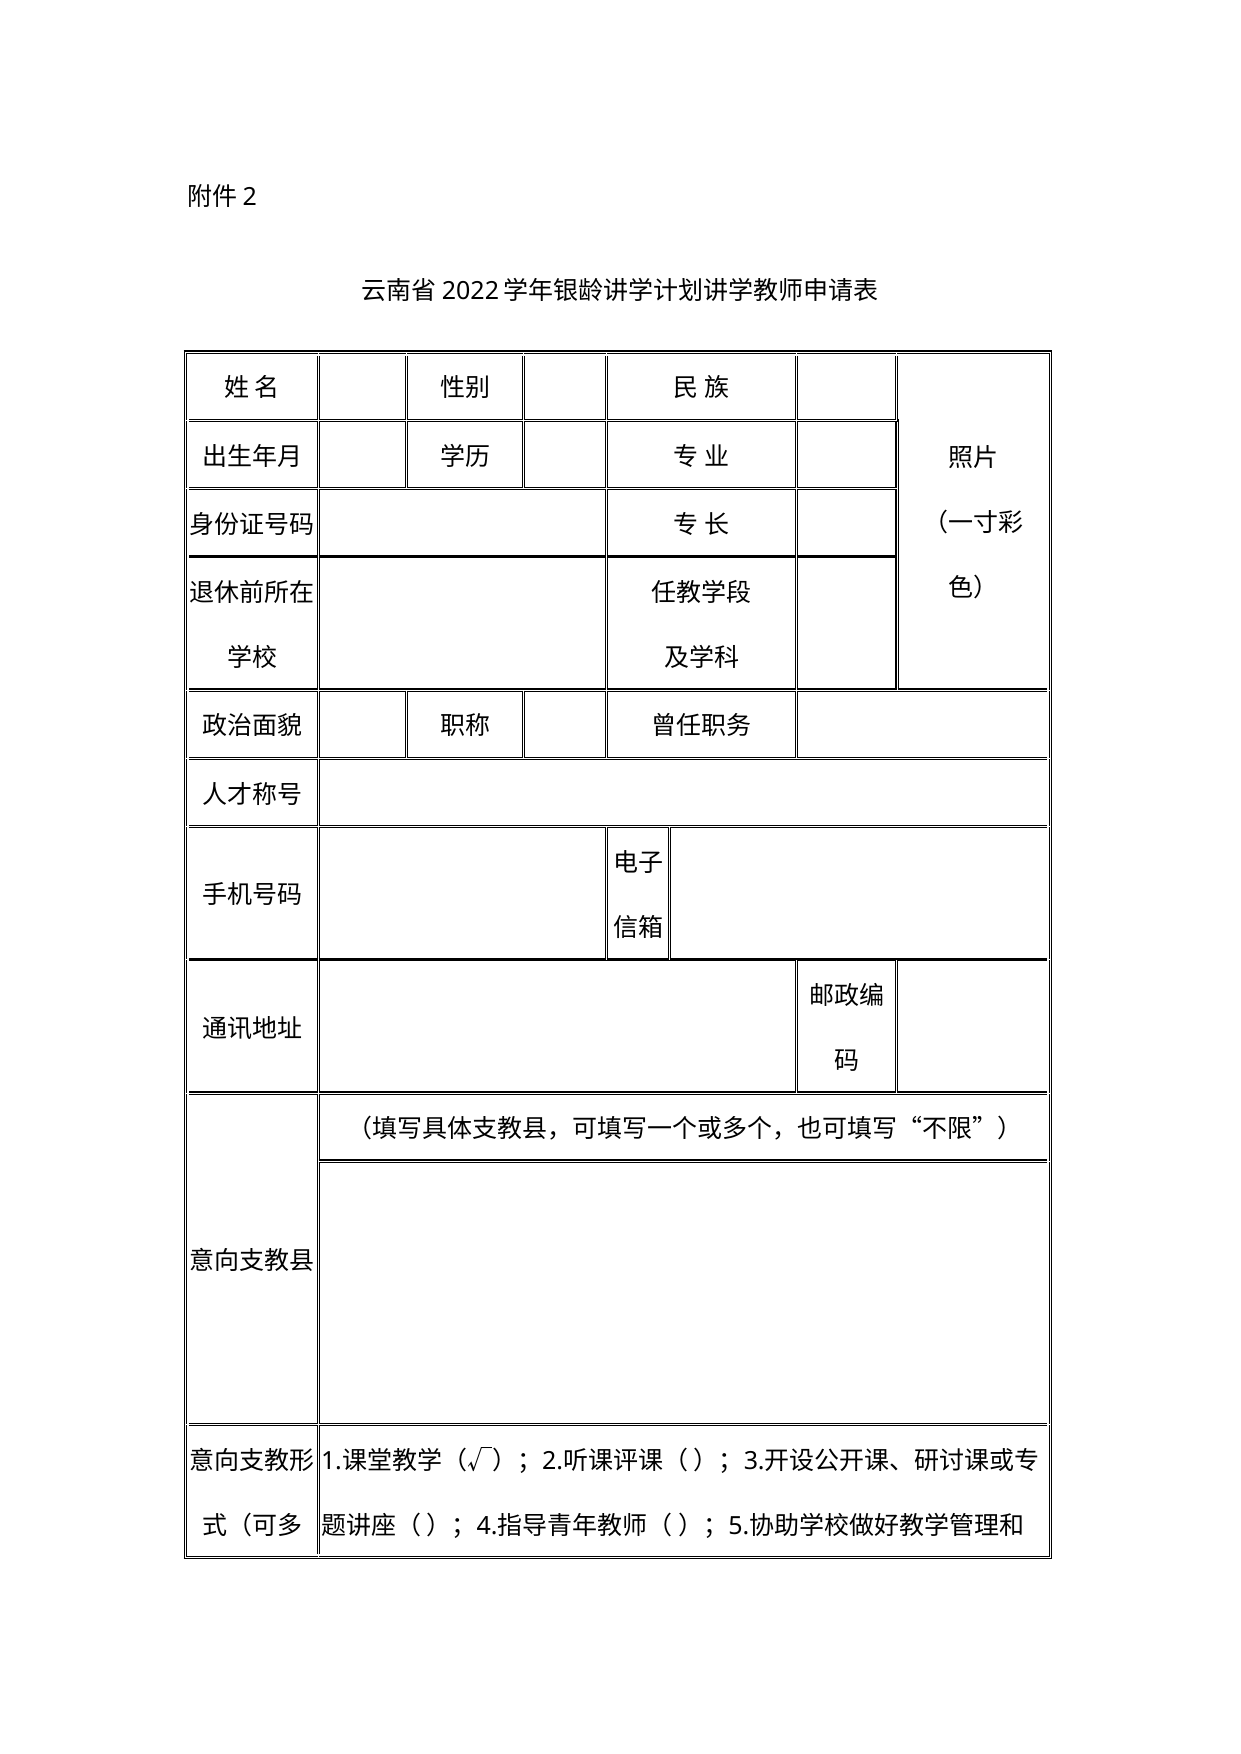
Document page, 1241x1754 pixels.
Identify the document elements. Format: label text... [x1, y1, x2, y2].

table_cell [319, 1423, 1050, 1556]
table_header [319, 354, 407, 418]
table_cell [320, 1159, 1049, 1423]
table_header 性别 [407, 354, 524, 418]
table_cell 专 业 [608, 422, 795, 487]
table_cell [320, 558, 605, 688]
table_header 姓 名 [187, 354, 318, 418]
table_header [524, 354, 606, 418]
table_cell 意向支教县 [187, 1091, 317, 1423]
table_cell 手机号码 [185, 825, 318, 958]
table_cell [525, 422, 605, 487]
table_cell 学历 [408, 422, 522, 487]
table_cell [798, 422, 895, 487]
table_cell 意向支教形式（可多选） [185, 1423, 318, 1556]
table_header [797, 354, 897, 418]
table_cell 退休前所在学校 [187, 555, 317, 688]
table_cell （填写具体支教县，可填写一个或多个，也可填写“不限”） [320, 1091, 1049, 1159]
table_cell [670, 825, 1050, 958]
table_cell [320, 961, 795, 1091]
table_cell [320, 756, 1049, 825]
table_cell [320, 490, 605, 555]
table_cell [798, 490, 895, 555]
table_cell [320, 422, 405, 487]
table_cell 专 长 [608, 490, 795, 555]
table_cell 邮政编码 [798, 961, 895, 1091]
table_cell [320, 828, 605, 958]
table_cell 人才称号 [187, 756, 317, 825]
table_cell [320, 692, 405, 756]
text 云南省2022学年银龄讲学计划讲学教师申请表 [187, 256, 1053, 321]
table_cell 任教学段 及学科 [608, 558, 795, 688]
table_cell 曾任职务 [608, 692, 795, 756]
table_cell [798, 688, 1049, 756]
table_cell 通讯地址 [185, 958, 317, 1091]
table_header 民 族 [606, 354, 797, 418]
table_cell 政治面貌 [187, 688, 317, 756]
table_cell 出生年月 [187, 419, 317, 487]
table_cell [525, 692, 605, 756]
table_cell [898, 958, 1050, 1091]
table_cell 职称 [408, 692, 522, 756]
table_header 照片 （一寸彩色） [897, 354, 1049, 688]
table_cell 身份证号码 [185, 487, 318, 555]
text 附件2 [187, 162, 1053, 227]
table_cell [798, 558, 895, 688]
table_cell 电子信箱 [608, 828, 668, 958]
